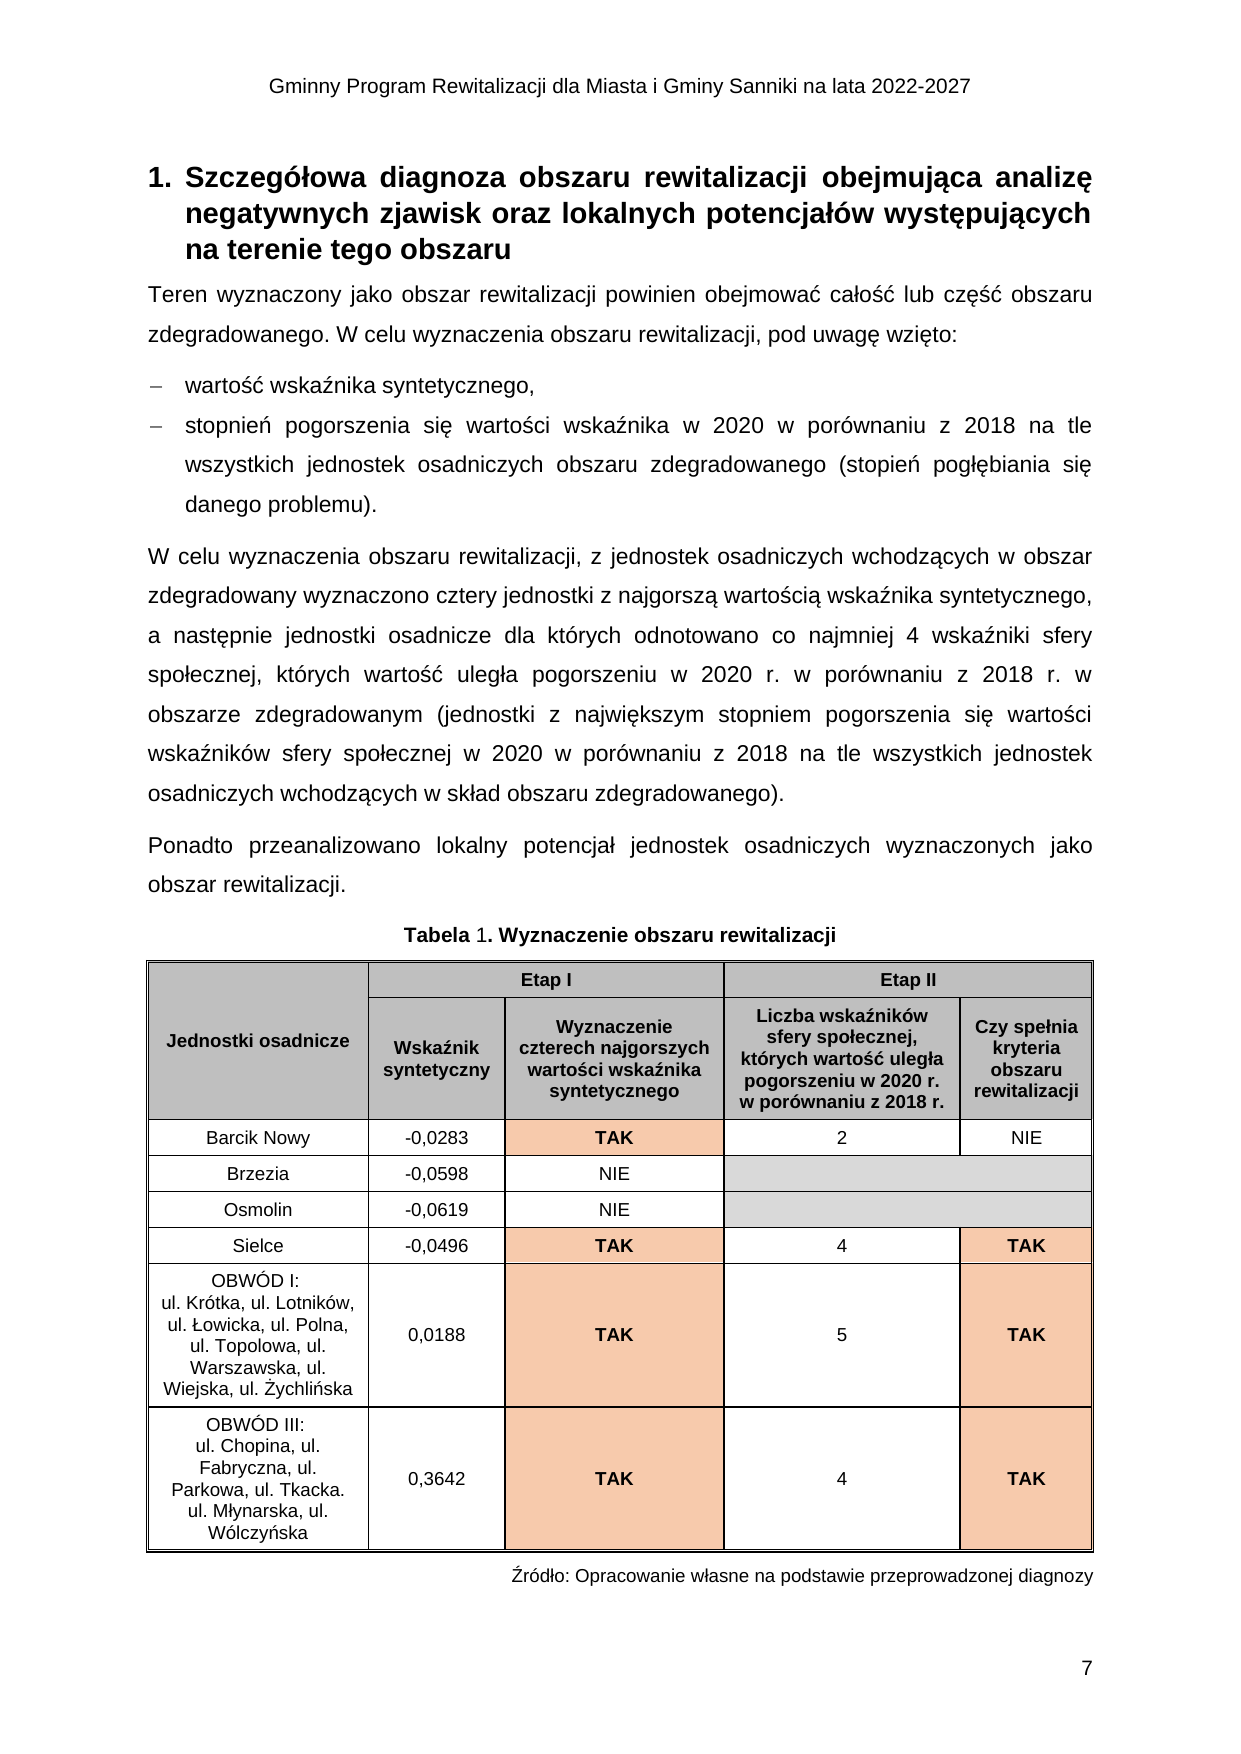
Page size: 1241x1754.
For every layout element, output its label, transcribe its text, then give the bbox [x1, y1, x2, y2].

table_cell 5 [725, 1264, 959, 1406]
table_cell Liczba wskaźników sfery społecznej, których wartość uległa pogorszeniu w 2020 r. w porównaniu z 2018 r. [725, 998, 959, 1119]
text W celu wyznaczenia obszaru rewitalizacji, z jednostek osadniczych wchodzących w obszar zdegradowany wyznaczono cztery jednostki z najgorszą wartością wskaźnika syntetycznego, a następnie jednostki osadnicze dla których odnotowano co najmniej 4 wskaźniki sfery społecznej, których wartość uległa pogorszeniu w 2020 r. w porównaniu z 2018 r. w obszarze zdegradowanym (jednostki z największym stopniem pogorszenia się wartości wskaźników sfery społecznej w 2020 w porównaniu z 2018 na tle wszystkich jednostek osadniczych wchodzących w skład obszaru zdegradowanego). [148, 543, 1093, 806]
table_cell TAK [961, 1408, 1091, 1549]
table_cell Czy spełnia kryteria obszaru rewitalizacji [961, 998, 1091, 1119]
table_cell -0,0496 [369, 1228, 504, 1262]
table_cell Wskaźnik syntetyczny [369, 998, 504, 1119]
table_cell -0,0598 [369, 1156, 504, 1191]
table_cell TAK [506, 1120, 723, 1155]
text Tabela 1. Wyznaczenie obszaru rewitalizacji [148, 923, 1093, 947]
table_cell TAK [961, 1264, 1091, 1406]
table_cell OBWÓD I: ul. Krótka, ul. Lotników, ul. Łowicka, ul. Polna, ul. Topolowa, ul. Warszawska, ul. Wiejska, ul. Żychlińska [149, 1264, 368, 1406]
table_cell TAK [506, 1228, 723, 1262]
table_cell Sielce [149, 1228, 368, 1262]
table_cell Barcik Nowy [149, 1120, 368, 1155]
table_cell [725, 1156, 1091, 1191]
table_cell 0,0188 [369, 1264, 504, 1406]
table_cell Osmolin [149, 1192, 368, 1227]
table_cell 4 [725, 1228, 959, 1262]
subtitle Szczegółowa diagnoza obszaru rewitalizacji obejmująca analizę negatywnych zjawisk oraz lokalnych potencjałów występujących na terenie tego obszaru [148, 160, 1093, 266]
table_cell 4 [725, 1408, 959, 1549]
list stopnień pogorszenia się wartości wskaźnika w 2020 w porównaniu z 2018 na tle wszystkich jednostek osadniczych obszaru zdegradowanego (stopień pogłębiania się danego problemu). [148, 412, 1093, 517]
table_cell TAK [506, 1408, 723, 1549]
table_cell TAK [961, 1228, 1091, 1262]
table_cell Wyznaczenie czterech najgorszych wartości wskaźnika syntetycznego [506, 998, 723, 1119]
table_cell 0,3642 [369, 1408, 504, 1549]
text Ponadto przeanalizowano lokalny potencjał jednostek osadniczych wyznaczonych jako obszar rewitalizacji. [148, 832, 1093, 898]
table_cell TAK [506, 1264, 723, 1406]
table_cell [725, 1192, 1091, 1227]
table_cell NIE [961, 1120, 1091, 1155]
table_cell OBWÓD III: ul. Chopina, ul. Fabryczna, ul. Parkowa, ul. Tkacka. ul. Młynarska, ul. Wólczyńska [149, 1408, 368, 1549]
text Teren wyznaczony jako obszar rewitalizacji powinien obejmować całość lub część obszaru zdegradowanego. W celu wyznaczenia obszaru rewitalizacji, pod uwagę wzięto: [148, 281, 1093, 347]
table_header Etap I [369, 963, 723, 997]
table_cell NIE [506, 1192, 723, 1227]
table_cell -0,0619 [369, 1192, 504, 1227]
table_header Jednostki osadnicze [149, 963, 368, 1119]
table_cell 2 [725, 1120, 959, 1155]
text Źródło: Opracowanie własne na podstawie przeprowadzonej diagnozy [148, 1565, 1093, 1587]
table_cell NIE [506, 1156, 723, 1191]
list wartość wskaźnika syntetycznego, [148, 372, 1093, 399]
table_cell Brzezia [149, 1156, 368, 1191]
table_header Etap II [725, 963, 1091, 997]
table_cell -0,0283 [369, 1120, 504, 1155]
